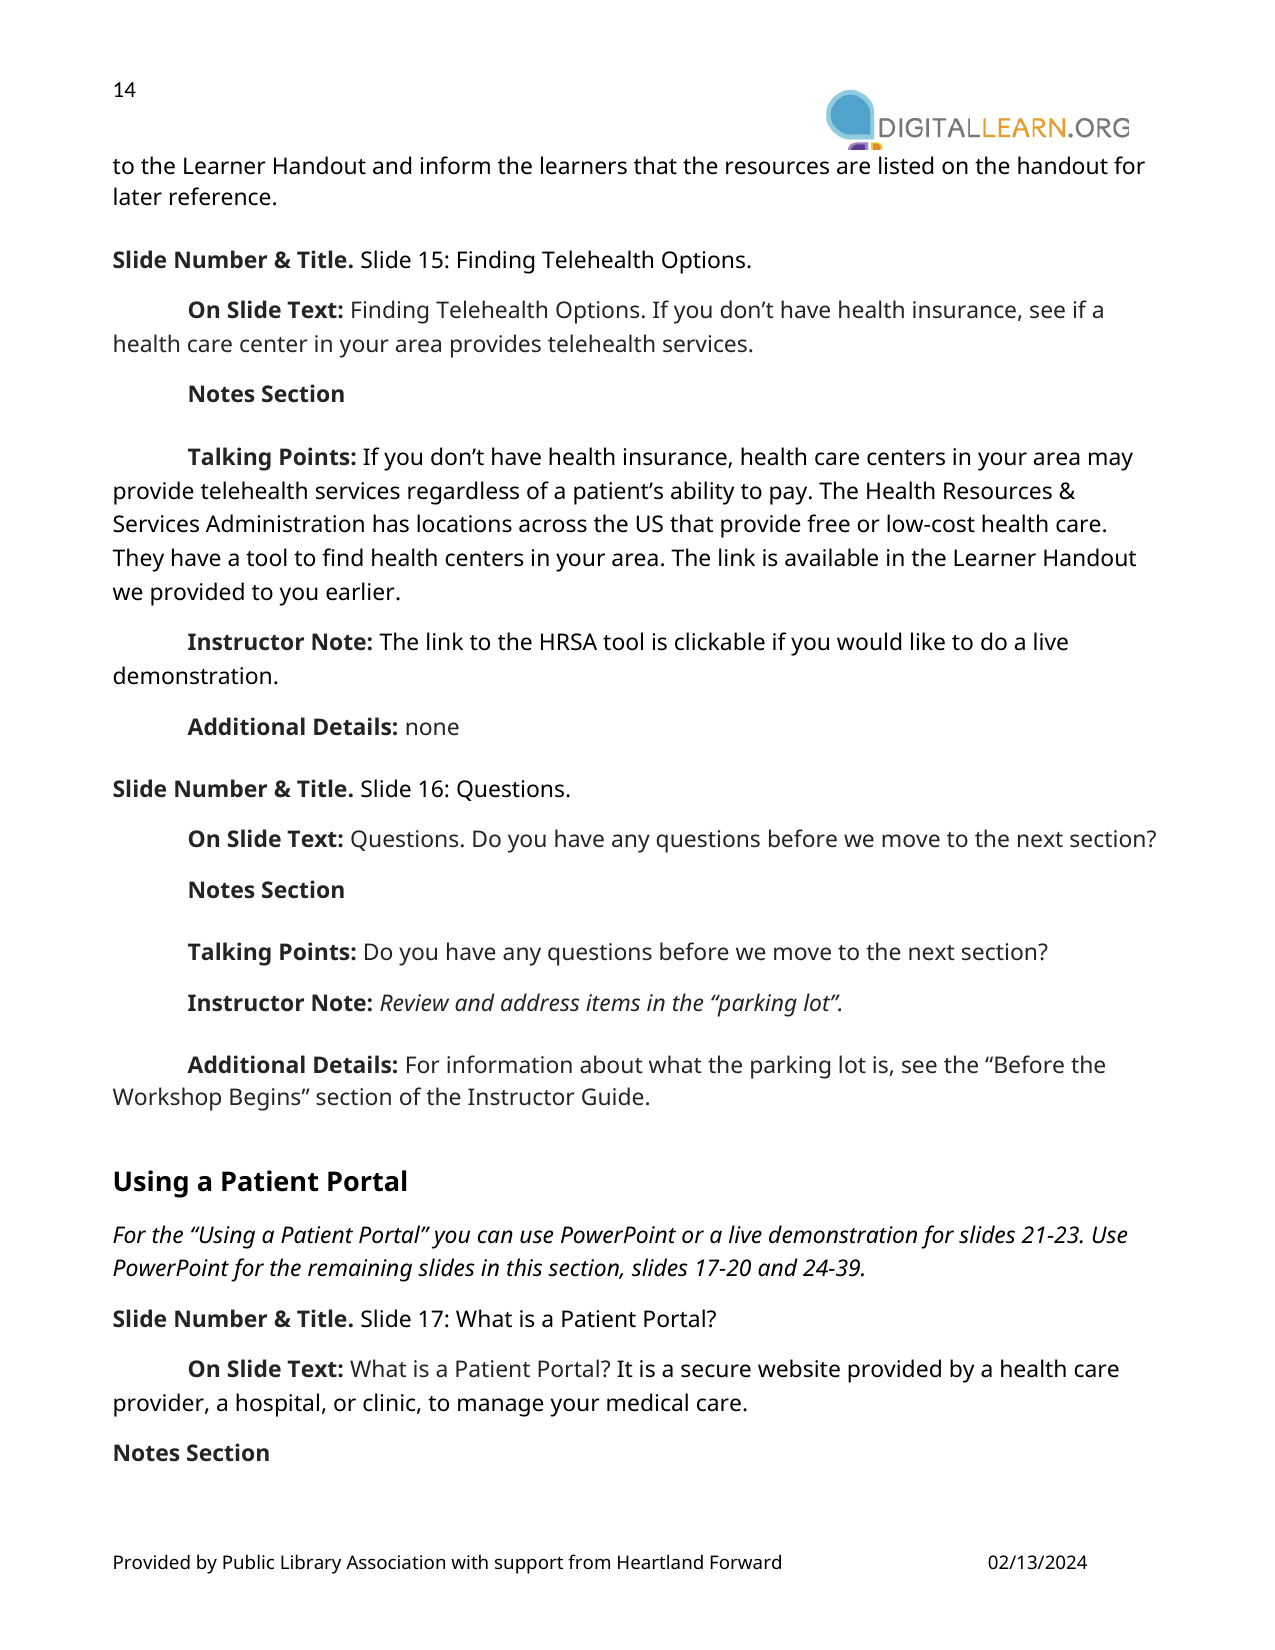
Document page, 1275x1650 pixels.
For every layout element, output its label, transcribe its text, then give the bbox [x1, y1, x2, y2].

text Additional Details: none [112, 710, 1162, 742]
text Using a Patient Portal [112, 1162, 1162, 1199]
text Notes Section [112, 378, 1162, 409]
text Talking Points: If you don’t have health insurance, health care centers in your area may provide telehealth services regardless of a patient’s ability to pay. The Health Resources & Services Administration has locations across the US that provide free or low-cost health care. They have a tool to find health centers in your area. The link is available in the Learner Handout we provided to you earlier. [112, 441, 1162, 607]
text Instructor Note: The link to the HRSA tool is clickable if you would like to do a live demonstration. [112, 626, 1162, 691]
text On Slide Text: What is a Patient Portal? It is a secure website provided by a health care provider, a hospital, or clinic, to manage your medical care. [112, 1353, 1162, 1418]
text On Slide Text: Finding Telehealth Options. If you don’t have health insurance, see if a health care center in your area provides telehealth services. [112, 294, 1162, 359]
text On Slide Text: Questions. Do you have any questions before we move to the next section? [112, 823, 1162, 854]
text Slide Number & Title. Slide 17: What is a Patient Portal? [112, 1303, 1162, 1334]
text Notes Section [112, 874, 1162, 905]
picture [826, 90, 1129, 150]
text Talking Points: Do you have any questions before we move to the next section? [112, 936, 1162, 967]
text Slide Number & Title. Slide 15: Finding Telehealth Options. [112, 244, 1162, 275]
text Slide Number & Title. Slide 16: Questions. [112, 773, 1162, 804]
text Additional Details: For information about what the parking lot is, see the “Before the Workshop Begins” section of the Instructor Guide. [112, 1049, 1162, 1112]
text For the “Using a Patient Portal” you can use PowerPoint or a live demonstration for slides 21-23. Use PowerPoint for the remaining slides in this section, slides 17-20 and 24-39. [112, 1218, 1162, 1283]
text Notes Section [112, 1437, 1162, 1468]
text Instructor Note: Review and address items in the “parking lot”. [112, 987, 1162, 1018]
